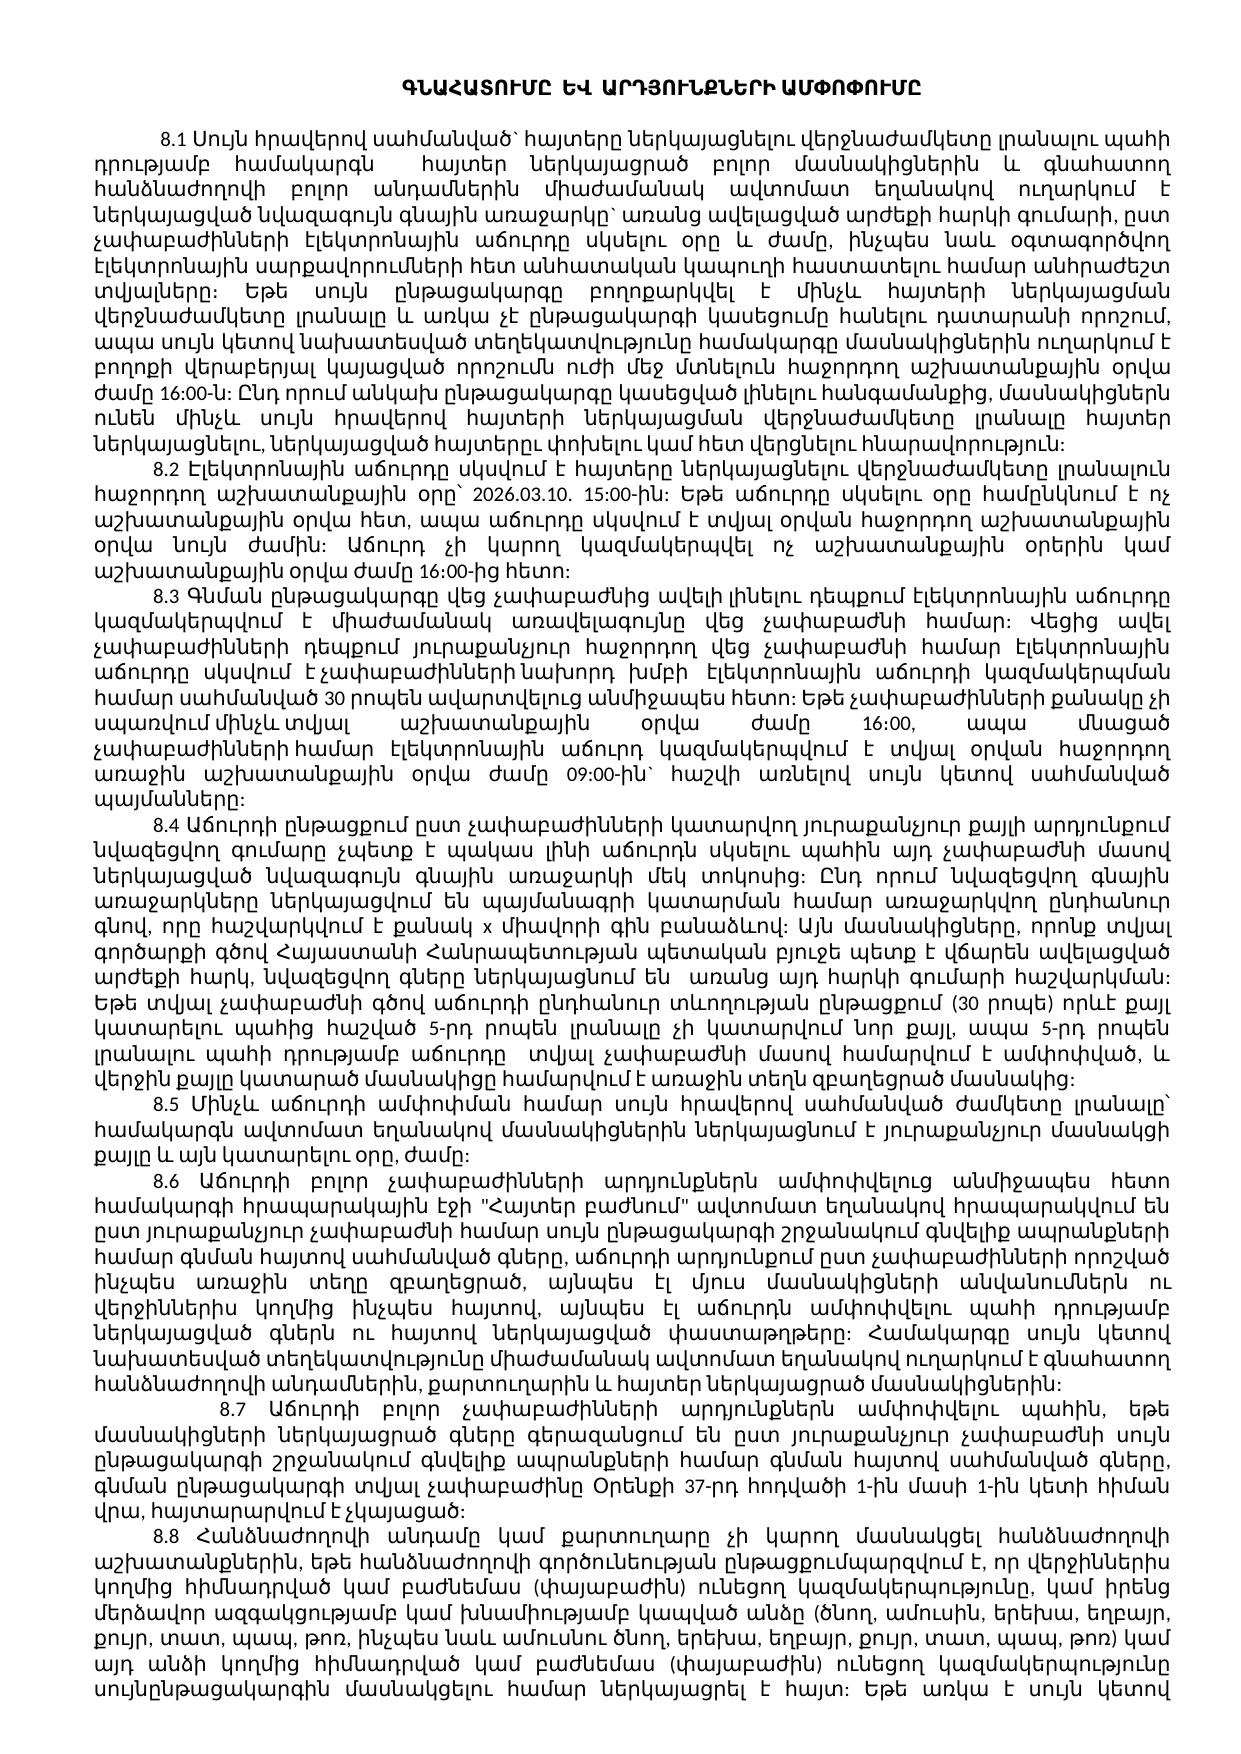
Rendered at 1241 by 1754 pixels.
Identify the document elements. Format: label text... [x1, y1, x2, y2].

text 8.1 Սույն հրավերով սահմանված` հայտերը ներկայացնելու վերջնաժամկետը լրանալու պահի դրությամբ համակարգն հայտեր ներկայացրած բոլոր մասնակիցներին և գնահատող հանձնաժողովի բոլոր անդամներին միաժամանակ ավտոմատ եղանակով ուղարկում է ներկայացված նվազագույն գնային առաջարկը` առանց ավելացված արժեքի հարկի գումարի, ըստ չափաբաժինների էլեկտրոնային աճուրդը սկսելու օրը և ժամը, ինչպես նաև օգտագործվող էլեկտրոնային սարքավորումների հետ անհատական կապուղի հաստատելու համար անհրաժեշտ տվյալները։ Եթե սույն ընթացակարգը բողոքարկվել է մինչև հայտերի ներկայացման վերջնաժամկետը լրանալը և առկա չէ ընթացակարգի կասեցումը հանելու դատարանի որոշում, ապա սույն կետով նախատեսված տեղեկատվությունը համակարգը մասնակիցներին ուղարկում է բողոքի վերաբերյալ կայացված որոշումն ուժի մեջ մտնելուն հաջորդող աշխատանքային օրվա ժամը 16:00-ն: Ընդ որում անկախ ընթացակարգը կասեցված լինելու հանգամանքից, մասնակիցներն ունեն մինչև սույն հրավերով հայտերի ներկայացման վերջնաժամկետը լրանալը հայտեր ներկայացնելու, ներկայացված հայտերըւ փոխելու կամ հետ վերցնելու հնարավորություն: [94, 126, 1171, 456]
text 8.5 Մինչև աճուրդի ամփոփման համար սույն հրավերով սահմանված ժամկետը լրանալը՝ համակարգն ավտոմատ եղանակով մասնակիցներին ներկայացնում է յուրաքանչյուր մասնակցի քայլը և այն կատարելու օրը, ժամը: [94, 1092, 1171, 1168]
text ԳՆԱՀԱՏՈՒՄԸ ԵՎ ԱՐԴՅՈՒՆՔՆԵՐԻ ԱՄՓՈՓՈՒՄԸ [94, 75, 1171, 100]
text 8.7 Աճուրդի բոլոր չափաբաժինների արդյունքներն ամփոփվելու պահին, եթե մասնակիցների ներկայացրած գները գերազանցում են ըստ յուրաքանչյուր չափաբաժնի սույն ընթացակարգի շրջանակում գնվելիք ապրանքների համար գնման հայտով սահմանված գները, գնման ընթացակարգի տվյալ չափաբաժինը Օրենքի 37-րդ հոդվածի 1-ին մասի 1-ին կետի հիման վրա, հայտարարվում է չկայացած: [94, 1397, 1171, 1524]
text 8.6 Աճուրդի բոլոր չափաբաժինների արդյունքներն ամփոփվելուց անմիջապես հետո համակարգի հրապարակային էջի "Հայտեր բաժնում" ավտոմատ եղանակով հրապարակվում են ըստ յուրաքանչյուր չափաբաժնի համար սույն ընթացակարգի շրջանակում գնվելիք ապրանքների համար գնման հայտով սահմանված գները, աճուրդի արդյունքում ըստ չափաբաժինների որոշված ինչպես առաջին տեղը զբաղեցրած, այնպես էլ մյուս մասնակիցների անվանումներն ու վերջիններիս կողմից ինչպես հայտով, այնպես էլ աճուրդն ամփոփվելու պահի դրությամբ ներկայացված գներն ու հայտով ներկայացված փաստաթղթերը: Համակարգը սույն կետով նախատեսված տեղեկատվությունը միաժամանակ ավտոմատ եղանակով ուղարկում է գնահատող հանձնաժողովի անդամներին, քարտուղարին և հայտեր ներկայացրած մասնակիցներին: [94, 1168, 1171, 1397]
text 8.4 Աճուրդի ընթացքում ըստ չափաբաժինների կատարվող յուրաքանչյուր քայլի արդյունքում նվազեցվող գումարը չպետք է պակաս լինի աճուրդն սկսելու պահին այդ չափաբաժնի մասով ներկայացված նվազագույն գնային առաջարկի մեկ տոկոսից: Ընդ որում նվազեցվող գնային առաջարկները ներկայացվում են պայմանագրի կատարման համար առաջարկվող ընդհանուր գնով, որը հաշվարկվում է քանակ x միավորի գին բանաձևով: Այն մասնակիցները, որոնք տվյալ գործարքի գծով Հայաստանի Հանրապետության պետական բյուջե պետք է վճարեն ավելացված արժեքի հարկ, նվազեցվող գները ներկայացնում են առանց այդ հարկի գումարի հաշվարկման: Եթե տվյալ չափաբաժնի գծով աճուրդի ընդհանուր տևողության ընթացքում (30 րոպե) որևէ քայլ կատարելու պահից հաշված 5-րդ րոպեն լրանալը չի կատարվում նոր քայլ, ապա 5-րդ րոպեն լրանալու պահի դրությամբ աճուրդը տվյալ չափաբաժնի մասով համարվում է ամփոփված, և վերջին քայլը կատարած մասնակիցը համարվում է առաջին տեղն զբաղեցրած մասնակից: [94, 812, 1171, 1092]
text 8.2 Էլեկտրոնային աճուրդը սկսվում է հայտերը ներկայացնելու վերջնաժամկետը լրանալուն հաջորդող աշխատանքային օրը՝ 2026.03.10. 15:00 -ին: Եթե աճուրդը սկսելու օրը համընկնում է ոչ աշխատանքային օրվա հետ, ապա աճուրդը սկսվում է տվյալ օրվան հաջորդող աշխատանքային օրվա նույն ժամին: Աճուրդ չի կարող կազմակերպվել ոչ աշխատանքային օրերին կամ աշխատանքային օրվա ժամը 16։00-ից հետո: [94, 456, 1171, 583]
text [94, 1524, 1171, 1702]
text 8.3 Գնման ընթացակարգը վեց չափաբաժնից ավելի լինելու դեպքում էլեկտրոնային աճուրդը կազմակերպվում է միաժամանակ առավելագույնը վեց չափաբաժնի համար: Վեցից ավել չափաբաժինների դեպքում յուրաքանչյուր հաջորդող վեց չափաբաժնի համար էլեկտրոնային աճուրդը սկսվում է չափաբաժինների նախորդ խմբի էլեկտրոնային աճուրդի կազմակերպման համար սահմանված 30 րոպեն ավարտվելուց անմիջապես հետո: Եթե չափաբաժինների քանակը չի սպառվում մինչև տվյալ աշխատանքային օրվա ժամը 16։00, ապա մնացած չափաբաժինների համար էլեկտրոնային աճուրդ կազմակերպվում է տվյալ օրվան հաջորդող առաջին աշխատանքային օրվա ժամը 09:00-ին` հաշվի առնելով սույն կետով սահմանված պայմանները: [94, 583, 1171, 812]
